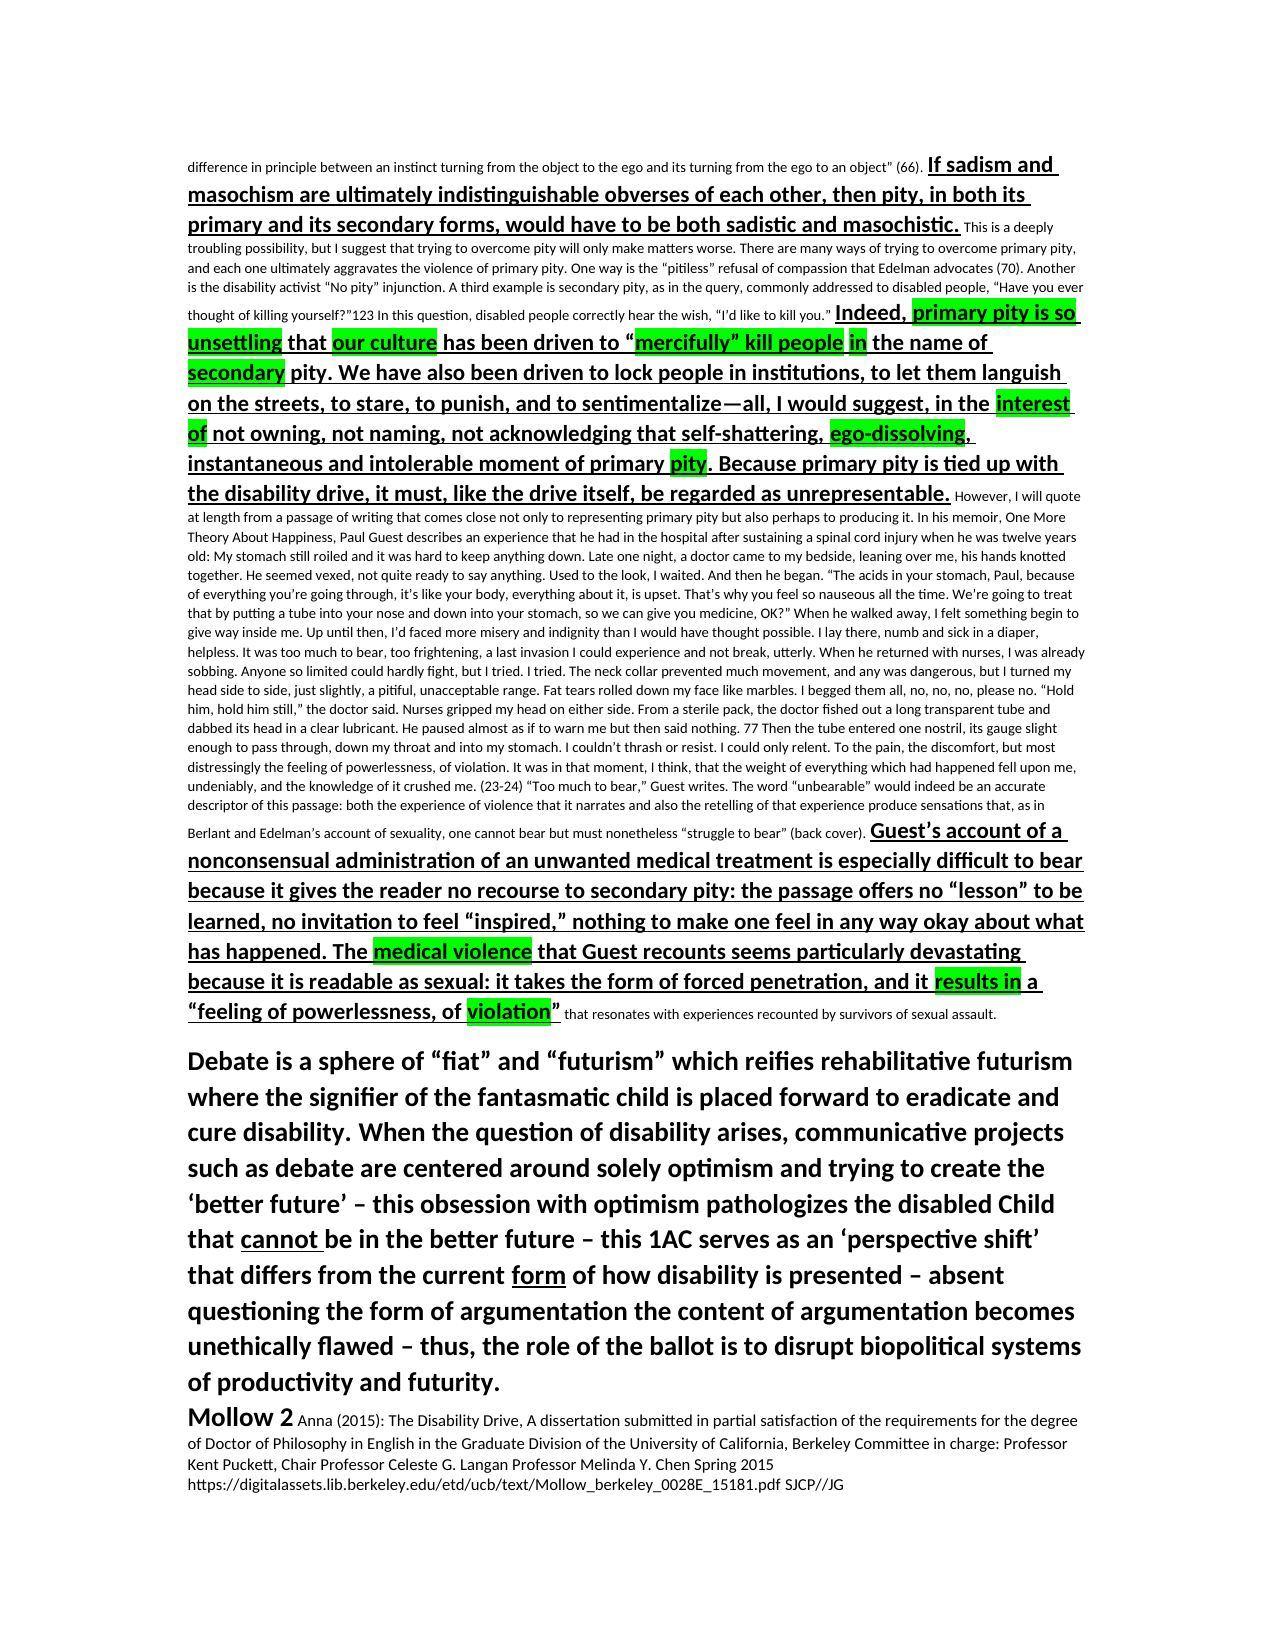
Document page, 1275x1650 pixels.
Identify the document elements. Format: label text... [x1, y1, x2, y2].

text Mollow 2 Anna (2015): The Disability Drive, A dissertation submitted in partial satisfaction of the requirements for the degree of Doctor of Philosophy in English in the Graduate Division of the University of California, Berkeley Committee in charge: Professor Kent Puckett, Chair Professor Celeste G. Langan Professor Melinda Y. Chen Spring 2015 https://digitalassets.lib.berkeley.edu/etd/ucb/text/Mollow_berkeley_0028E_15181.pdf SJCP//JG [187, 1401, 1087, 1494]
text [187, 150, 1087, 1026]
subtitle Debate is a sphere of “fiat” and “futurism” which reifies rehabilitative futurism where the signifier of the fantasmatic child is placed forward to eradicate and cure disability. When the question of disability arises, communicative projects such as debate are centered around solely optimism and trying to create the ‘better future’ – this obsession with optimism pathologizes the disabled Child that cannot be in the better future – this 1AC serves as an ‘perspective shift’ that differs from the current form of how disability is presented – absent questioning the form of argumentation the content of argumentation becomes unethically flawed – thus, the role of the ballot is to disrupt biopolitical systems of productivity and futurity. [187, 1044, 1087, 1398]
